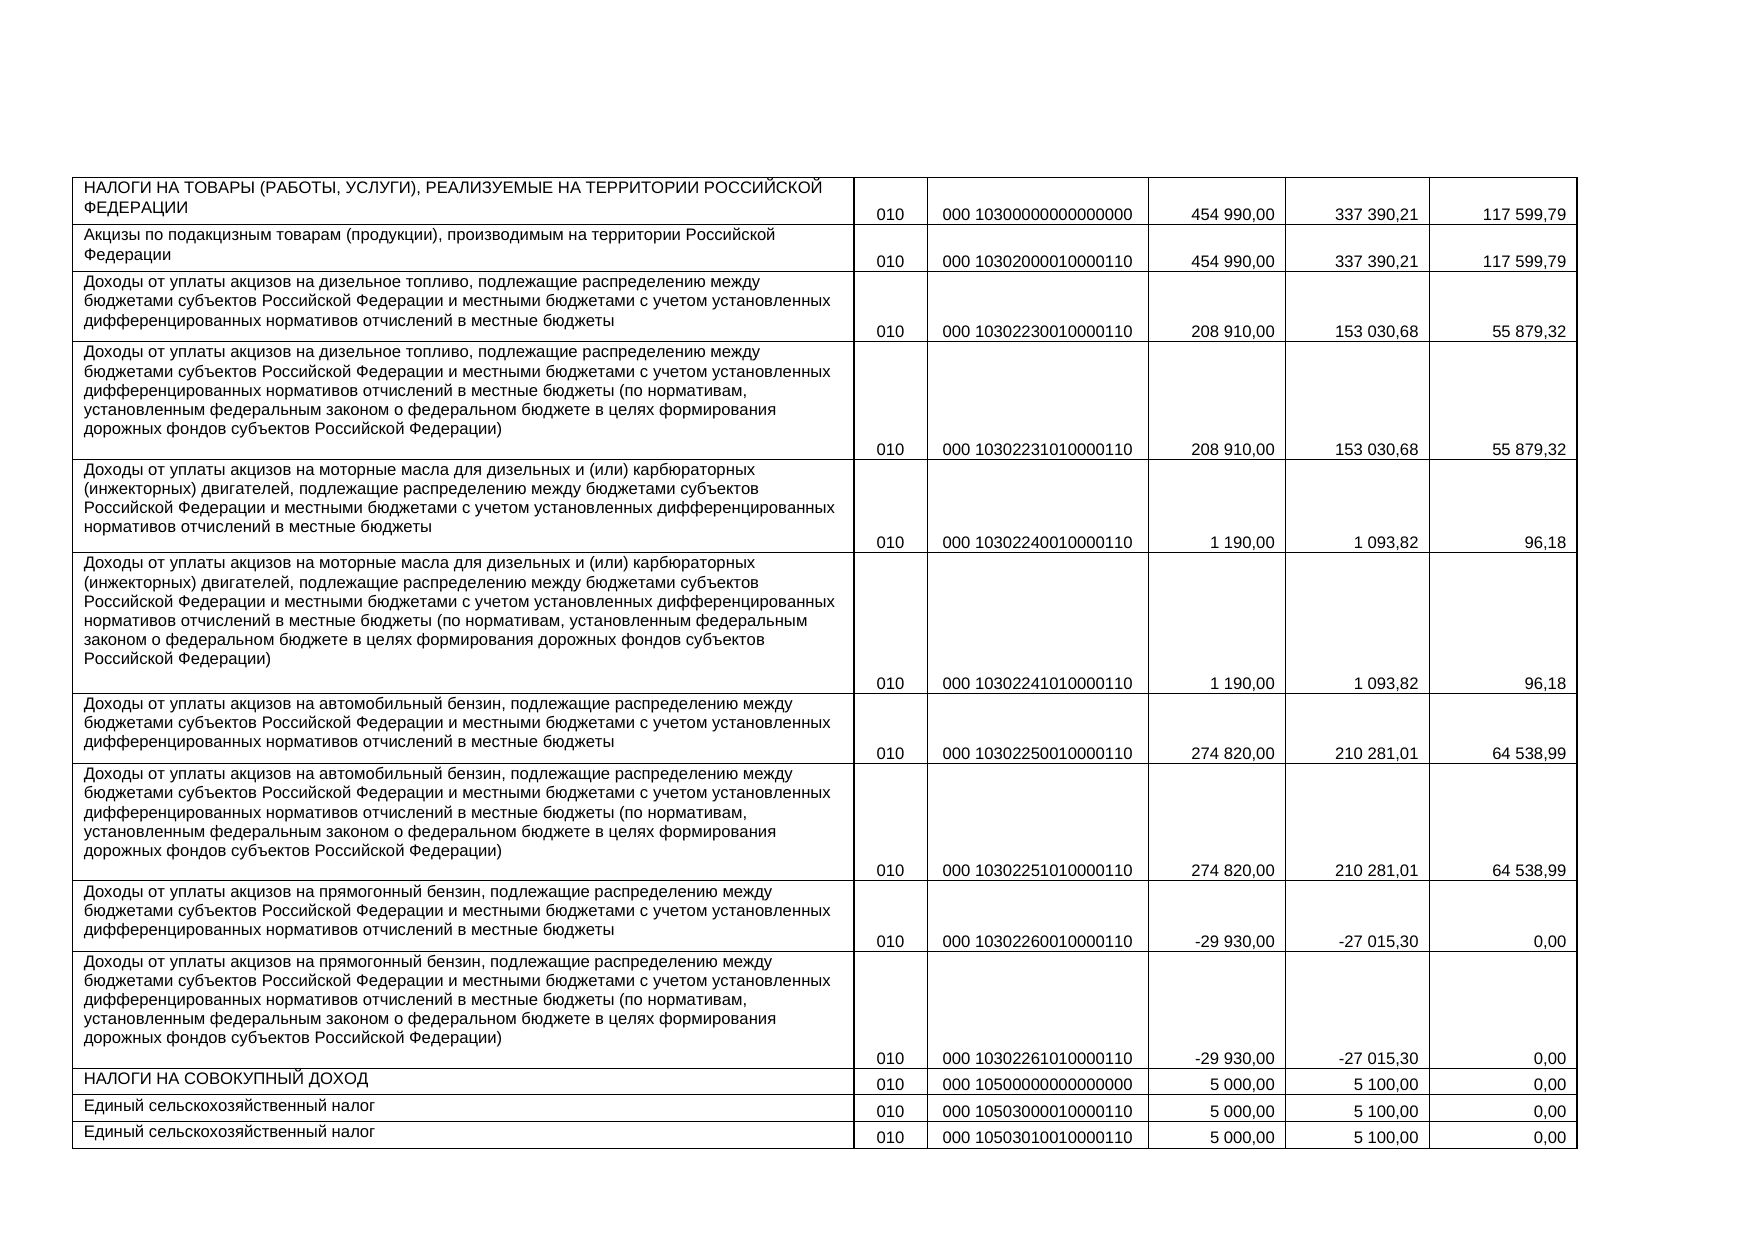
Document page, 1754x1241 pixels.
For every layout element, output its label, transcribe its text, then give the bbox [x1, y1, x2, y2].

table_cell Единый сельскохозяйственный налог [73, 1095, 853, 1121]
table_cell 210 281,01 [1286, 764, 1429, 880]
table_cell 010 [855, 1069, 927, 1094]
table_cell -27 015,30 [1286, 881, 1429, 951]
table_cell 5 100,00 [1286, 1122, 1429, 1147]
table_cell 1 190,00 [1149, 460, 1285, 552]
table_cell 1 093,82 [1286, 460, 1429, 552]
table_cell 55 879,32 [1430, 272, 1576, 341]
table_cell 1 093,82 [1286, 553, 1429, 693]
table_cell 000 10302250010000110 [928, 694, 1148, 763]
table_cell Доходы от уплаты акцизов на прямогонный бензин, подлежащие распределению между бюджетами субъектов Российской Федерации и местными бюджетами с учетом установленных дифференцированных нормативов отчислений в местные бюджеты (по нормативам, установленным федеральным законом о федеральном бюджете в целях формирования дорожных фондов субъектов Российской Федерации) [73, 952, 853, 1068]
table_cell 208 910,00 [1149, 272, 1285, 341]
table_cell 274 820,00 [1149, 694, 1285, 763]
table_cell Доходы от уплаты акцизов на автомобильный бензин, подлежащие распределению между бюджетами субъектов Российской Федерации и местными бюджетами с учетом установленных дифференцированных нормативов отчислений в местные бюджеты [73, 694, 853, 763]
table_cell 010 [855, 952, 927, 1068]
table_cell 454 990,00 [1149, 225, 1285, 271]
table_cell Доходы от уплаты акцизов на автомобильный бензин, подлежащие распределению между бюджетами субъектов Российской Федерации и местными бюджетами с учетом установленных дифференцированных нормативов отчислений в местные бюджеты (по нормативам, установленным федеральным законом о федеральном бюджете в целях формирования дорожных фондов субъектов Российской Федерации) [73, 764, 853, 880]
table_cell Акцизы по подакцизным товарам (продукции), производимым на территории Российской Федерации [73, 225, 853, 271]
table_cell 0,00 [1430, 1122, 1576, 1147]
table_cell 64 538,99 [1430, 764, 1576, 880]
table_cell 000 10503010010000110 [928, 1122, 1148, 1147]
table_cell 000 10302251010000110 [928, 764, 1148, 880]
table_cell Доходы от уплаты акцизов на моторные масла для дизельных и (или) карбюраторных (инжекторных) двигателей, подлежащие распределению между бюджетами субъектов Российской Федерации и местными бюджетами с учетом установленных дифференцированных нормативов отчислений в местные бюджеты (по нормативам, установленным федеральным законом о федеральном бюджете в целях формирования дорожных фондов субъектов Российской Федерации) [73, 553, 853, 693]
table_cell 010 [855, 272, 927, 341]
table_cell 64 538,99 [1430, 694, 1576, 763]
table_cell 000 10302260010000110 [928, 881, 1148, 951]
table_cell 274 820,00 [1149, 764, 1285, 880]
table_cell 337 390,21 [1286, 225, 1429, 271]
table_cell 5 000,00 [1149, 1095, 1285, 1121]
table_cell 0,00 [1430, 881, 1576, 951]
table_cell 000 10302000010000110 [928, 225, 1148, 271]
table_cell 5 000,00 [1149, 1069, 1285, 1094]
table_cell 000 10302231010000110 [928, 342, 1148, 458]
table_cell -29 930,00 [1149, 952, 1285, 1068]
table_cell 210 281,01 [1286, 694, 1429, 763]
table_cell 117 599,79 [1430, 178, 1576, 224]
table_cell Доходы от уплаты акцизов на дизельное топливо, подлежащие распределению между бюджетами субъектов Российской Федерации и местными бюджетами с учетом установленных дифференцированных нормативов отчислений в местные бюджеты [73, 272, 853, 341]
table_cell 0,00 [1430, 952, 1576, 1068]
table_cell -29 930,00 [1149, 881, 1285, 951]
table_cell 117 599,79 [1430, 225, 1576, 271]
table_cell 010 [855, 1095, 927, 1121]
table_cell 208 910,00 [1149, 342, 1285, 458]
table_cell 000 10300000000000000 [928, 178, 1148, 224]
table_cell 010 [855, 178, 927, 224]
table_cell 55 879,32 [1430, 342, 1576, 458]
table_cell 0,00 [1430, 1069, 1576, 1094]
table_cell 000 10302261010000110 [928, 952, 1148, 1068]
table_cell НАЛОГИ НА СОВОКУПНЫЙ ДОХОД [73, 1069, 853, 1094]
table_cell 010 [855, 553, 927, 693]
table_cell Доходы от уплаты акцизов на прямогонный бензин, подлежащие распределению между бюджетами субъектов Российской Федерации и местными бюджетами с учетом установленных дифференцированных нормативов отчислений в местные бюджеты [73, 881, 853, 951]
table_cell НАЛОГИ НА ТОВАРЫ (РАБОТЫ, УСЛУГИ), РЕАЛИЗУЕМЫЕ НА ТЕРРИТОРИИ РОССИЙСКОЙ ФЕДЕРАЦИИ [73, 178, 853, 224]
table_cell 153 030,68 [1286, 342, 1429, 458]
table_cell 010 [855, 460, 927, 552]
table_cell 337 390,21 [1286, 178, 1429, 224]
table_cell 96,18 [1430, 460, 1576, 552]
table_cell 000 10500000000000000 [928, 1069, 1148, 1094]
table_cell 1 190,00 [1149, 553, 1285, 693]
table_cell 010 [855, 694, 927, 763]
table_cell 96,18 [1430, 553, 1576, 693]
table_cell 000 10302241010000110 [928, 553, 1148, 693]
table_cell 000 10302230010000110 [928, 272, 1148, 341]
table_cell 010 [855, 342, 927, 458]
table_cell 454 990,00 [1149, 178, 1285, 224]
table_cell 153 030,68 [1286, 272, 1429, 341]
table_cell Единый сельскохозяйственный налог [73, 1122, 853, 1147]
table_cell 010 [855, 225, 927, 271]
table_cell 000 10503000010000110 [928, 1095, 1148, 1121]
table_cell 000 10302240010000110 [928, 460, 1148, 552]
table_cell 5 100,00 [1286, 1069, 1429, 1094]
table_cell 5 000,00 [1149, 1122, 1285, 1147]
table_cell Доходы от уплаты акцизов на моторные масла для дизельных и (или) карбюраторных (инжекторных) двигателей, подлежащие распределению между бюджетами субъектов Российской Федерации и местными бюджетами с учетом установленных дифференцированных нормативов отчислений в местные бюджеты [73, 460, 853, 552]
table_cell 010 [855, 764, 927, 880]
table_cell Доходы от уплаты акцизов на дизельное топливо, подлежащие распределению между бюджетами субъектов Российской Федерации и местными бюджетами с учетом установленных дифференцированных нормативов отчислений в местные бюджеты (по нормативам, установленным федеральным законом о федеральном бюджете в целях формирования дорожных фондов субъектов Российской Федерации) [73, 342, 853, 458]
table_cell 0,00 [1430, 1095, 1576, 1121]
table_cell 010 [855, 881, 927, 951]
table_cell 5 100,00 [1286, 1095, 1429, 1121]
table_cell -27 015,30 [1286, 952, 1429, 1068]
table_cell 010 [855, 1122, 927, 1147]
